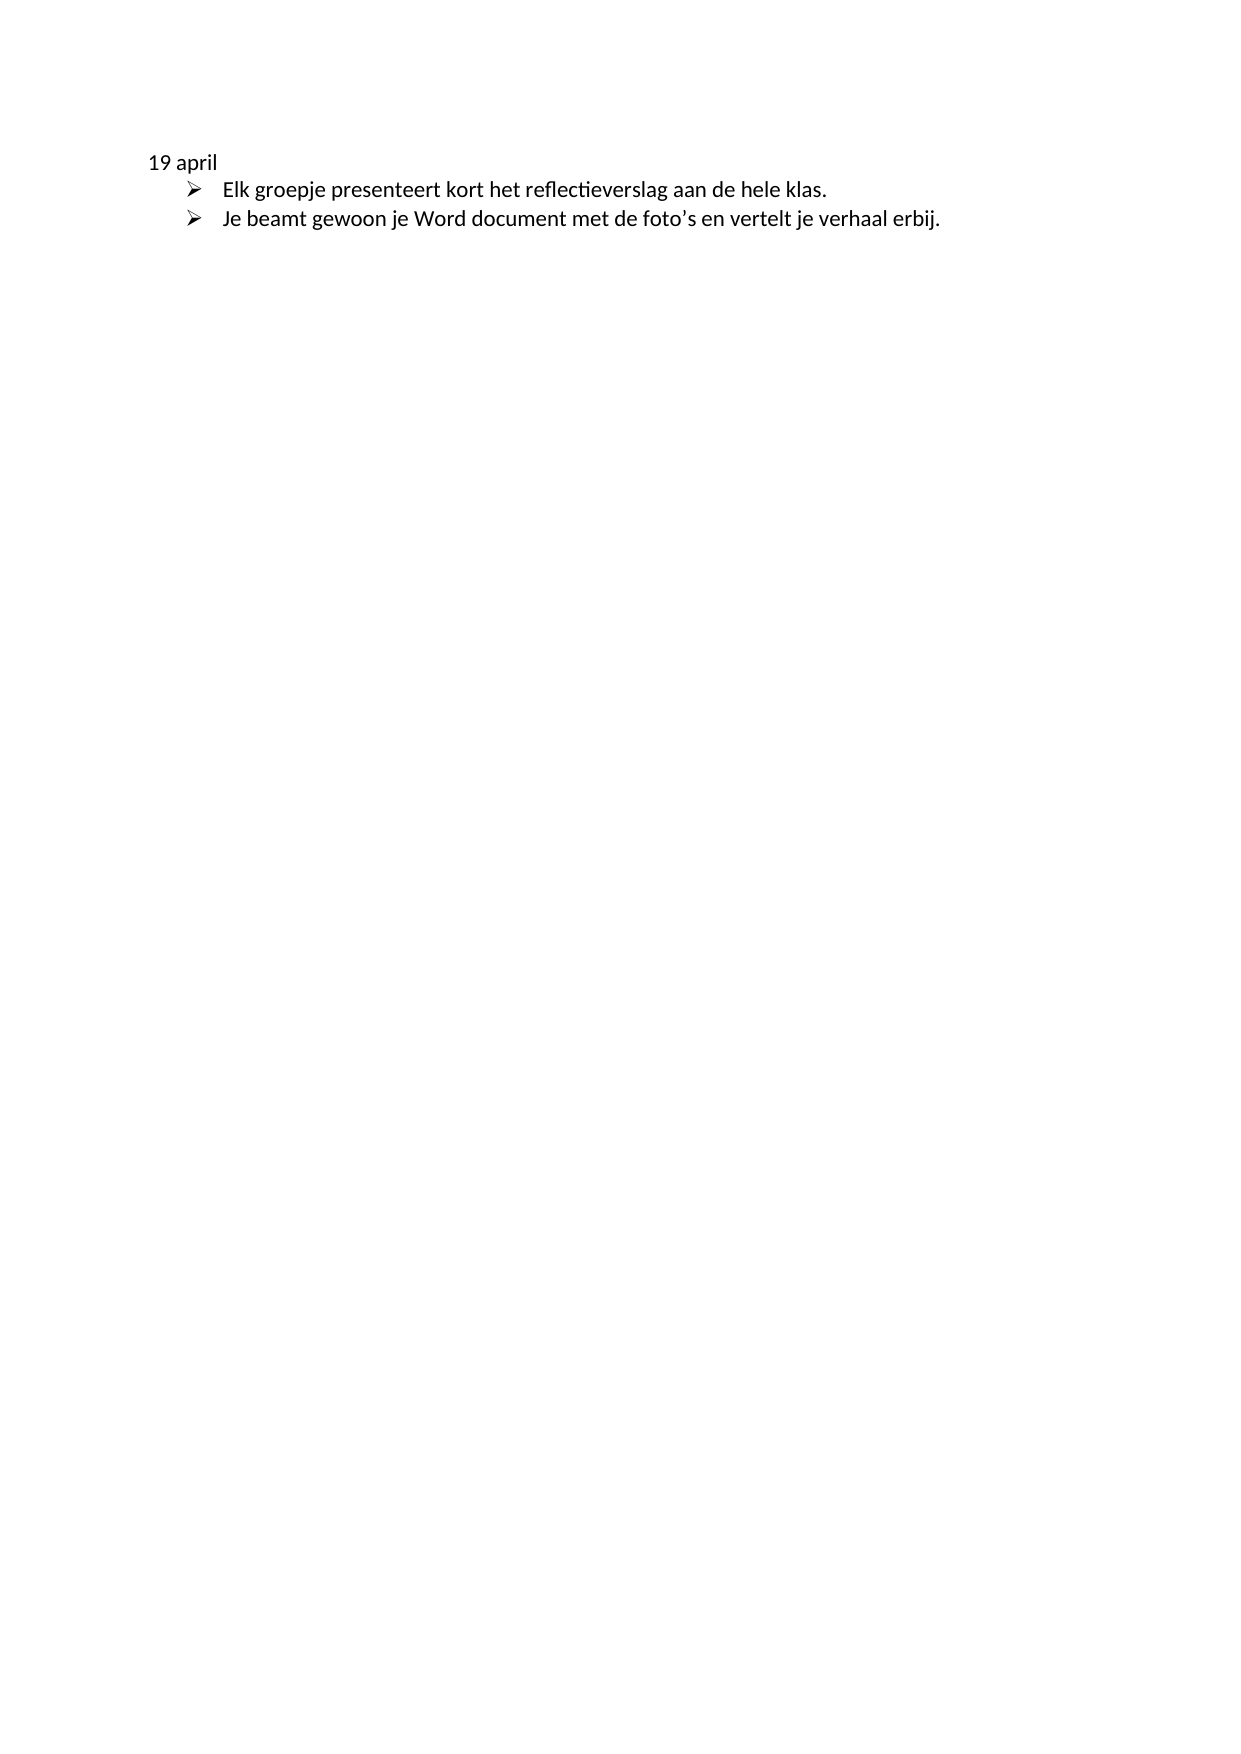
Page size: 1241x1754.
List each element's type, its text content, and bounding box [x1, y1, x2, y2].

list Elk groepje presenteert kort het reflectieverslag aan de hele klas. [185, 176, 1093, 204]
list Je beamt gewoon je Word document met de foto’s en vertelt je verhaal erbij. [185, 204, 1093, 232]
text 19 april [148, 148, 1093, 176]
